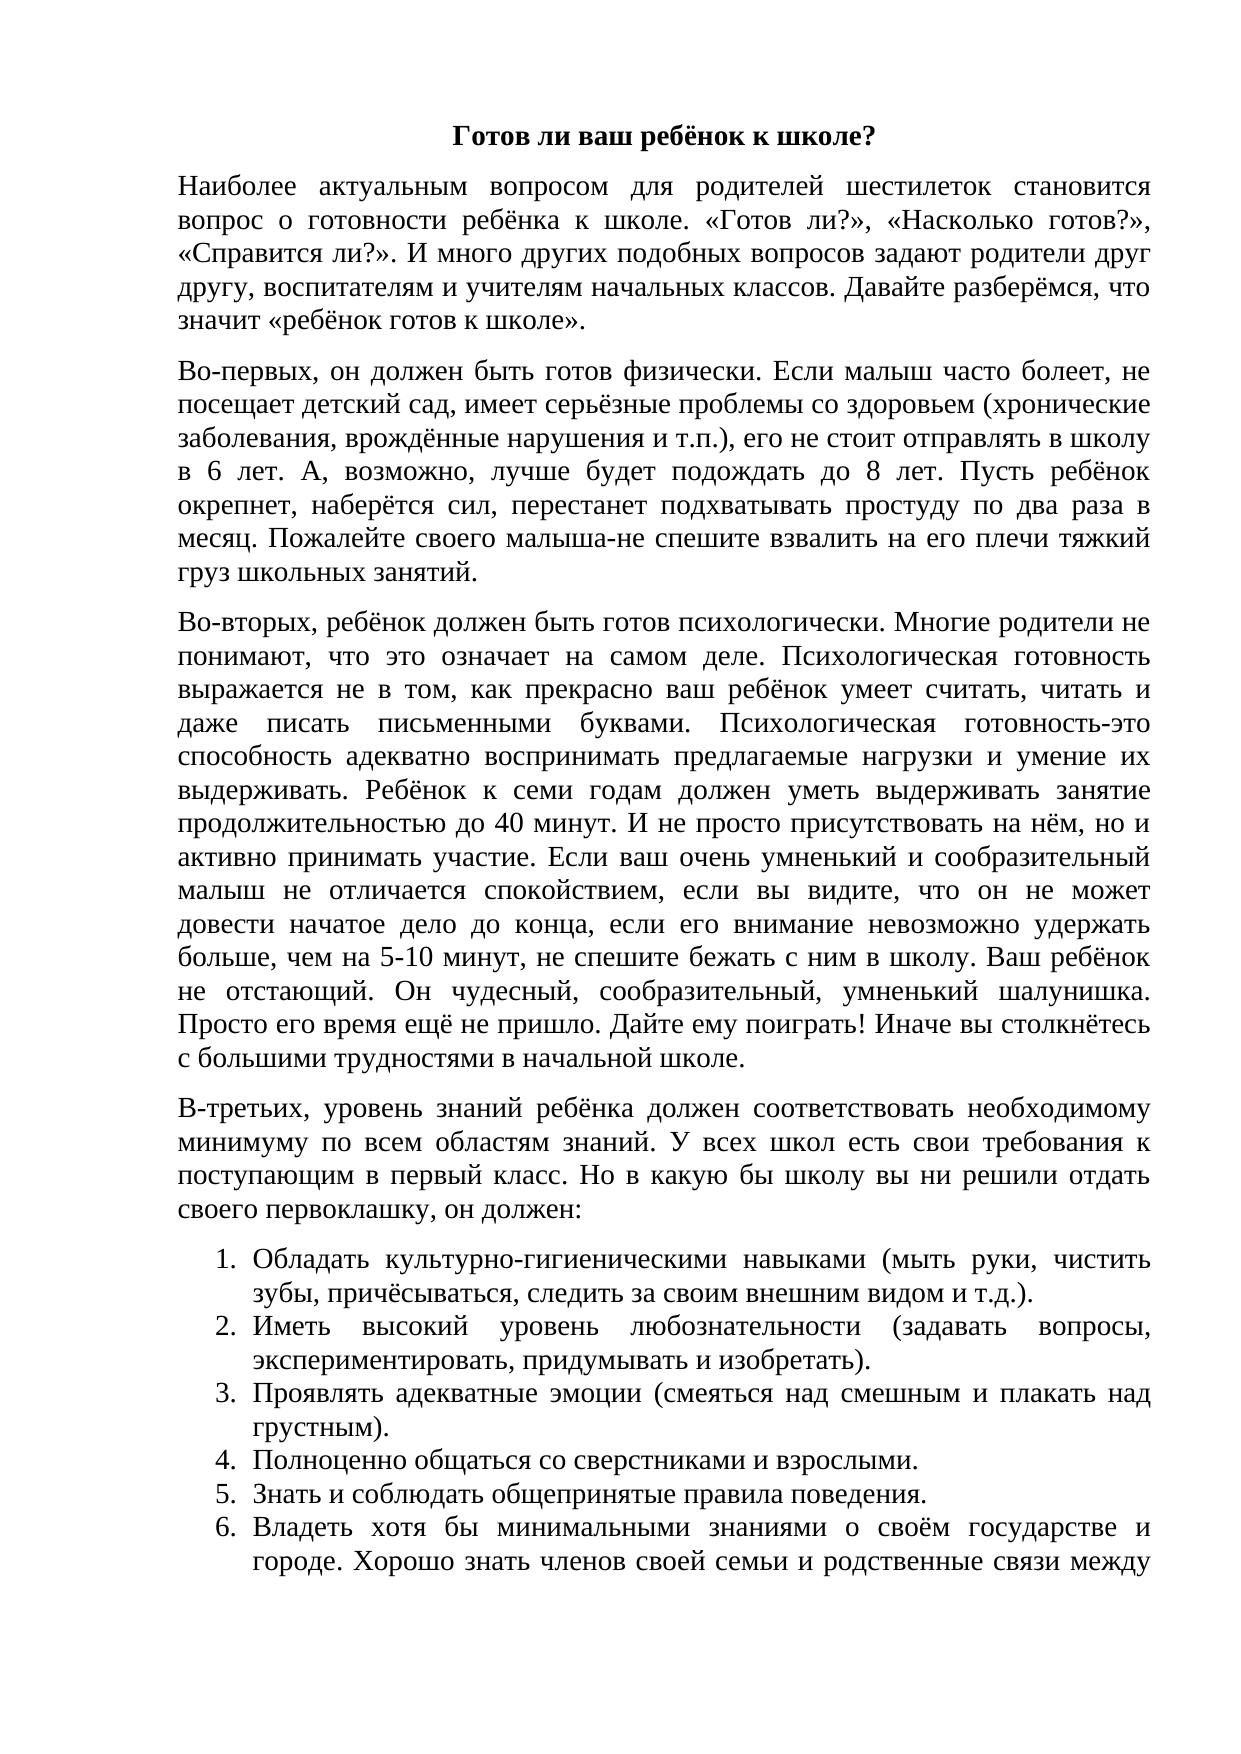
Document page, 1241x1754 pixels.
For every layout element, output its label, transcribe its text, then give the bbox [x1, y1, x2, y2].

list Обладать культурно-гигиеническими навыками (мыть руки, чистить зубы, причёсываться, следить за своим внешним видом и т.д.). [215, 1241, 1152, 1308]
text Готов ли ваш ребёнок к школе? [177, 118, 1152, 152]
text Во-вторых, ребёнок должен быть готов психологически. Многие родители не понимают, что это означает на самом деле. Психологическая готовность выражается не в том, как прекрасно ваш ребёнок умеет считать, читать и даже писать письменными буквами. Психологическая готовность-это способность адекватно воспринимать предлагаемые нагрузки и умение их выдерживать. Ребёнок к семи годам должен уметь выдерживать занятие продолжительностью до 40 минут. И не просто присутствовать на нём, но и активно принимать участие. Если ваш очень умненький и сообразительный малыш не отличается спокойствием, если вы видите, что он не может довести начатое дело до конца, если его внимание невозможно удержать больше, чем на 5-10 минут, не спешите бежать с ним в школу. Ваш ребёнок не отстающий. Он чудесный, сообразительный, умненький шалунишка. Просто его время ещё не пришло. Дайте ему поиграть! Иначе вы столкнётесь с большими трудностями в начальной школе. [177, 604, 1152, 1074]
list Полноценно общаться со сверстниками и взрослыми. [215, 1442, 1152, 1476]
text Наиболее актуальным вопросом для родителей шестилеток становится вопрос о готовности ребёнка к школе. «Готов ли?», «Насколько готов?», «Справится ли?». И много других подобных вопросов задают родители друг другу, воспитателям и учителям начальных классов. Давайте разберёмся, что значит «ребёнок готов к школе». [177, 168, 1152, 336]
list Иметь высокий уровень любознательности (задавать вопросы, экспериментировать, придумывать и изобретать). [215, 1308, 1152, 1375]
list Знать и соблюдать общепринятые правила поведения. [215, 1476, 1152, 1509]
list Проявлять адекватные эмоции (смеяться над смешным и плакать над грустным). [215, 1375, 1152, 1442]
text В-третьих, уровень знаний ребёнка должен соответствовать необходимому минимуму по всем областям знаний. У всех школ есть свои требования к поступающим в первый класс. Но в какую бы школу вы ни решили отдать своего первоклашку, он должен: [177, 1090, 1152, 1224]
text Во-первых, он должен быть готов физически. Если малыш часто болеет, не посещает детский сад, имеет серьёзные проблемы со здоровьем (хронические заболевания, врождённые нарушения и т.п.), его не стоит отправлять в школу в 6 лет. А, возможно, лучше будет подождать до 8 лет. Пусть ребёнок окрепнет, наберётся сил, перестанет подхватывать простуду по два раза в месяц. Пожалейте своего малыша-не спешите взвалить на его плечи тяжкий груз школьных занятий. [177, 353, 1152, 587]
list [215, 1509, 1152, 1577]
